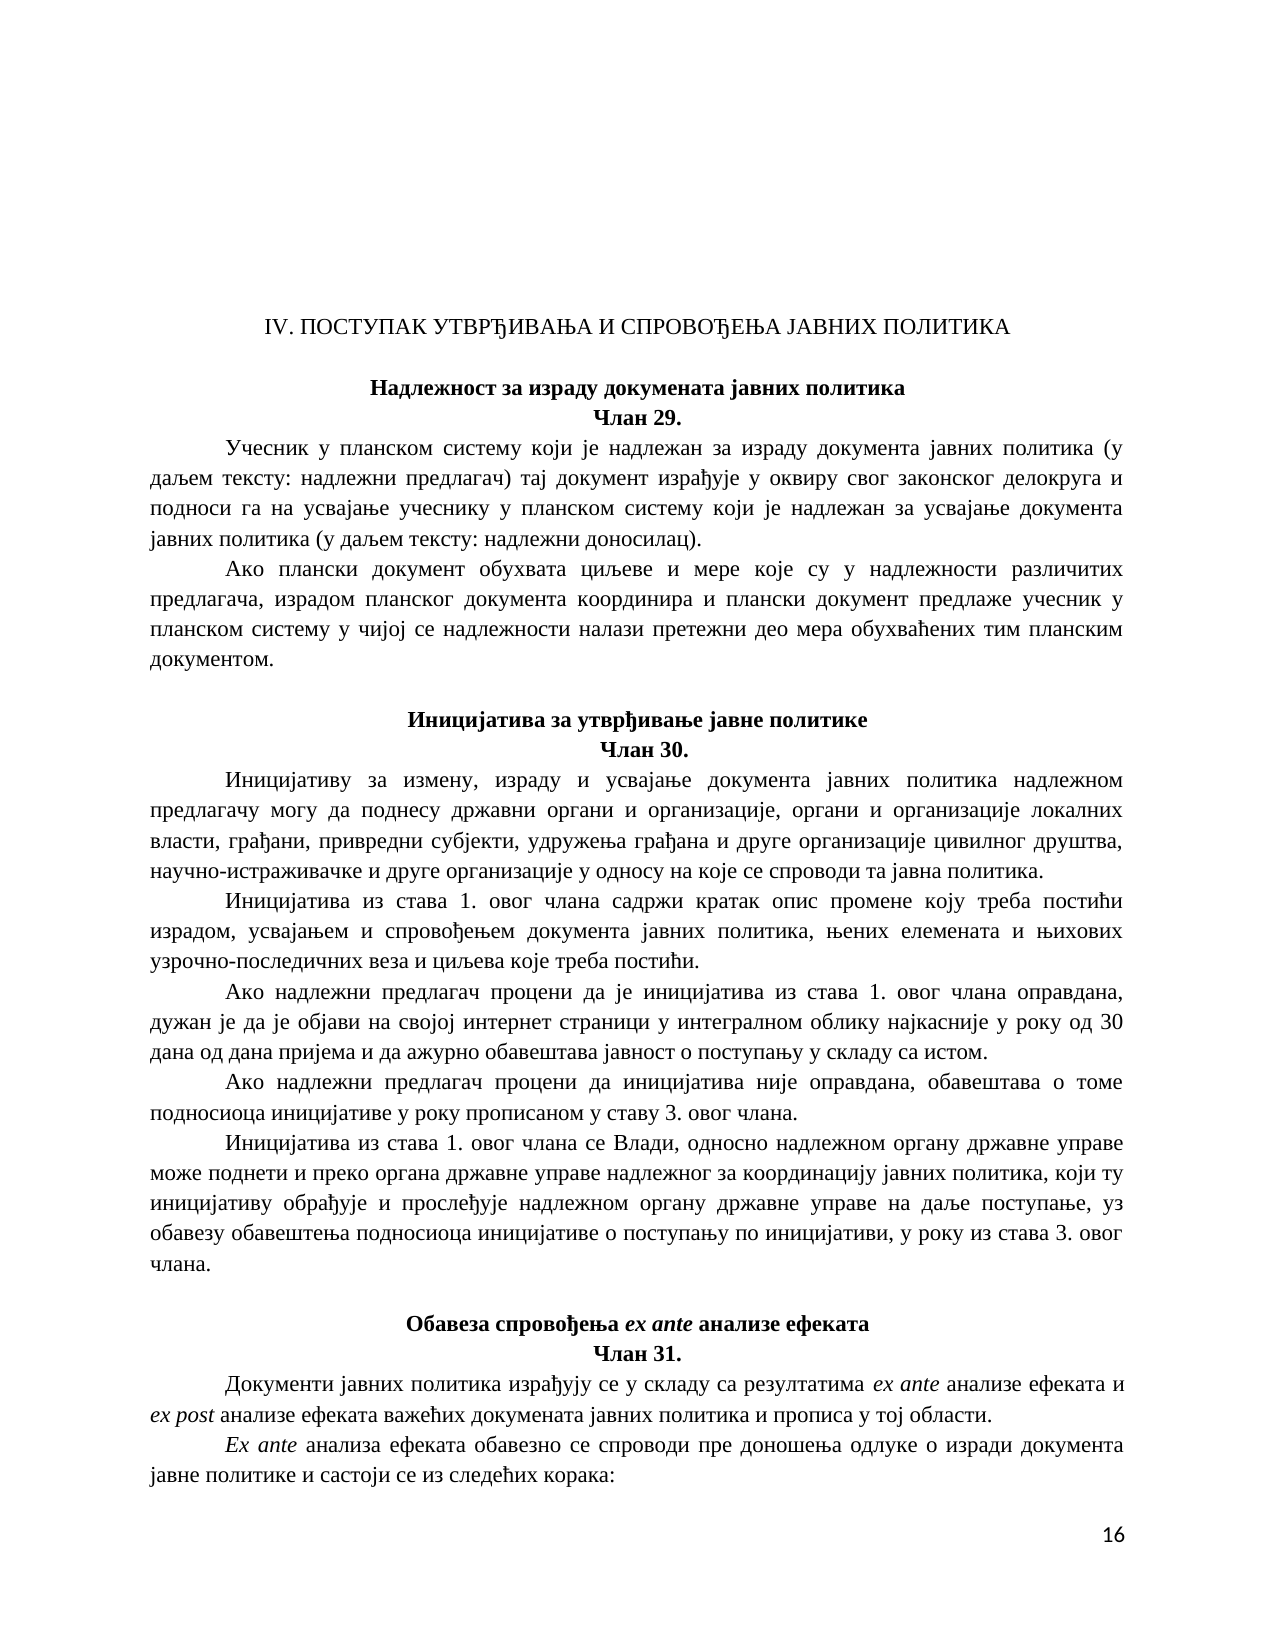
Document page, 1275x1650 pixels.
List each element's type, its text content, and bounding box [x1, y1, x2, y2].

text Ако надлежни предлагач процени да иницијатива није оправдана, обавештава о томе подносиоца иницијативе у року прописаном у ставу 3. овог члана. [150, 1068, 1125, 1125]
text Члан 31. [150, 1340, 1125, 1367]
text Члан 30. [150, 736, 1125, 762]
text Иницијатива из става 1. овог члана се Влади, односно надлежном органу државне управе може поднети и преко органа државне управе надлежног за координацију јавних политика, који ту иницијативу обрађује и прослеђује надлежном органу државне управе на даље поступање, уз обавезу обавештења подносиоца иницијативе о поступању по иницијативи, у року из става 3. овог члана. [150, 1129, 1125, 1276]
text IV. ПОСТУПАК УТВРЂИВАЊА И СПРОВОЂЕЊА ЈАВНИХ ПОЛИТИКА [150, 313, 1125, 339]
text Документи јавних политика израђују се у складу са резултатима ex ante анализе ефеката и ex post анализе ефеката важећих докумената јавних политика и прописа у тој области. [150, 1371, 1125, 1427]
text Члан 29. [150, 404, 1125, 430]
text Учесник у планском систему који је надлежан за израду документа јавних политика (у даљем тексту: надлежни предлагач) тај документ израђује у оквиру свог законског делокруга и подноси га на усвајање учеснику у планском систему који је надлежан за усвајање документа јавних политика (у даљем тексту: надлежни доносилац). [150, 434, 1125, 551]
text Надлежност за израду докумената јавних политика [150, 374, 1125, 400]
text Обавеза спровођења ex ante анализе ефеката [150, 1310, 1125, 1336]
text Ex ante анализа ефеката обавезно се спроводи пре доношења одлуке о изради документа јавне политике и састоји се из следећих корака: [150, 1431, 1125, 1487]
text Иницијатива за утврђивање јавне политике [150, 706, 1125, 732]
text Ако надлежни предлагач процени да је иницијатива из става 1. овог члана оправдана, дужан је да је објави на својој интернет страници у интегралном облику најкасније у року од 30 дана од дана пријема и да ажурно обавештава јавност о поступању у складу са истом. [150, 978, 1125, 1064]
text Иницијатива из става 1. овог члана садржи кратак опис промене коју треба постићи израдом, усвајањем и спровођењем документа јавних политика, њених елемената и њихових узрочно-последичних веза и циљева које треба постићи. [150, 887, 1125, 974]
text Иницијативу за измену, израду и усвајање документа јавних политика надлежном предлагачу могу да поднесу државни органи и организације, органи и организације локалних власти, грађани, привредни субјекти, удружења грађана и друге организације цивилног друштва, научно-истраживачке и друге организације у односу на које се спроводи та јавна политика. [150, 766, 1125, 883]
text Ако плански документ обухвата циљеве и мере које су у надлежности различитих предлагача, израдом планског документа координира и плански документ предлаже учесник у планском систему у чијој се надлежности налази претежни део мера обухваћених тим планским документом. [150, 555, 1125, 672]
